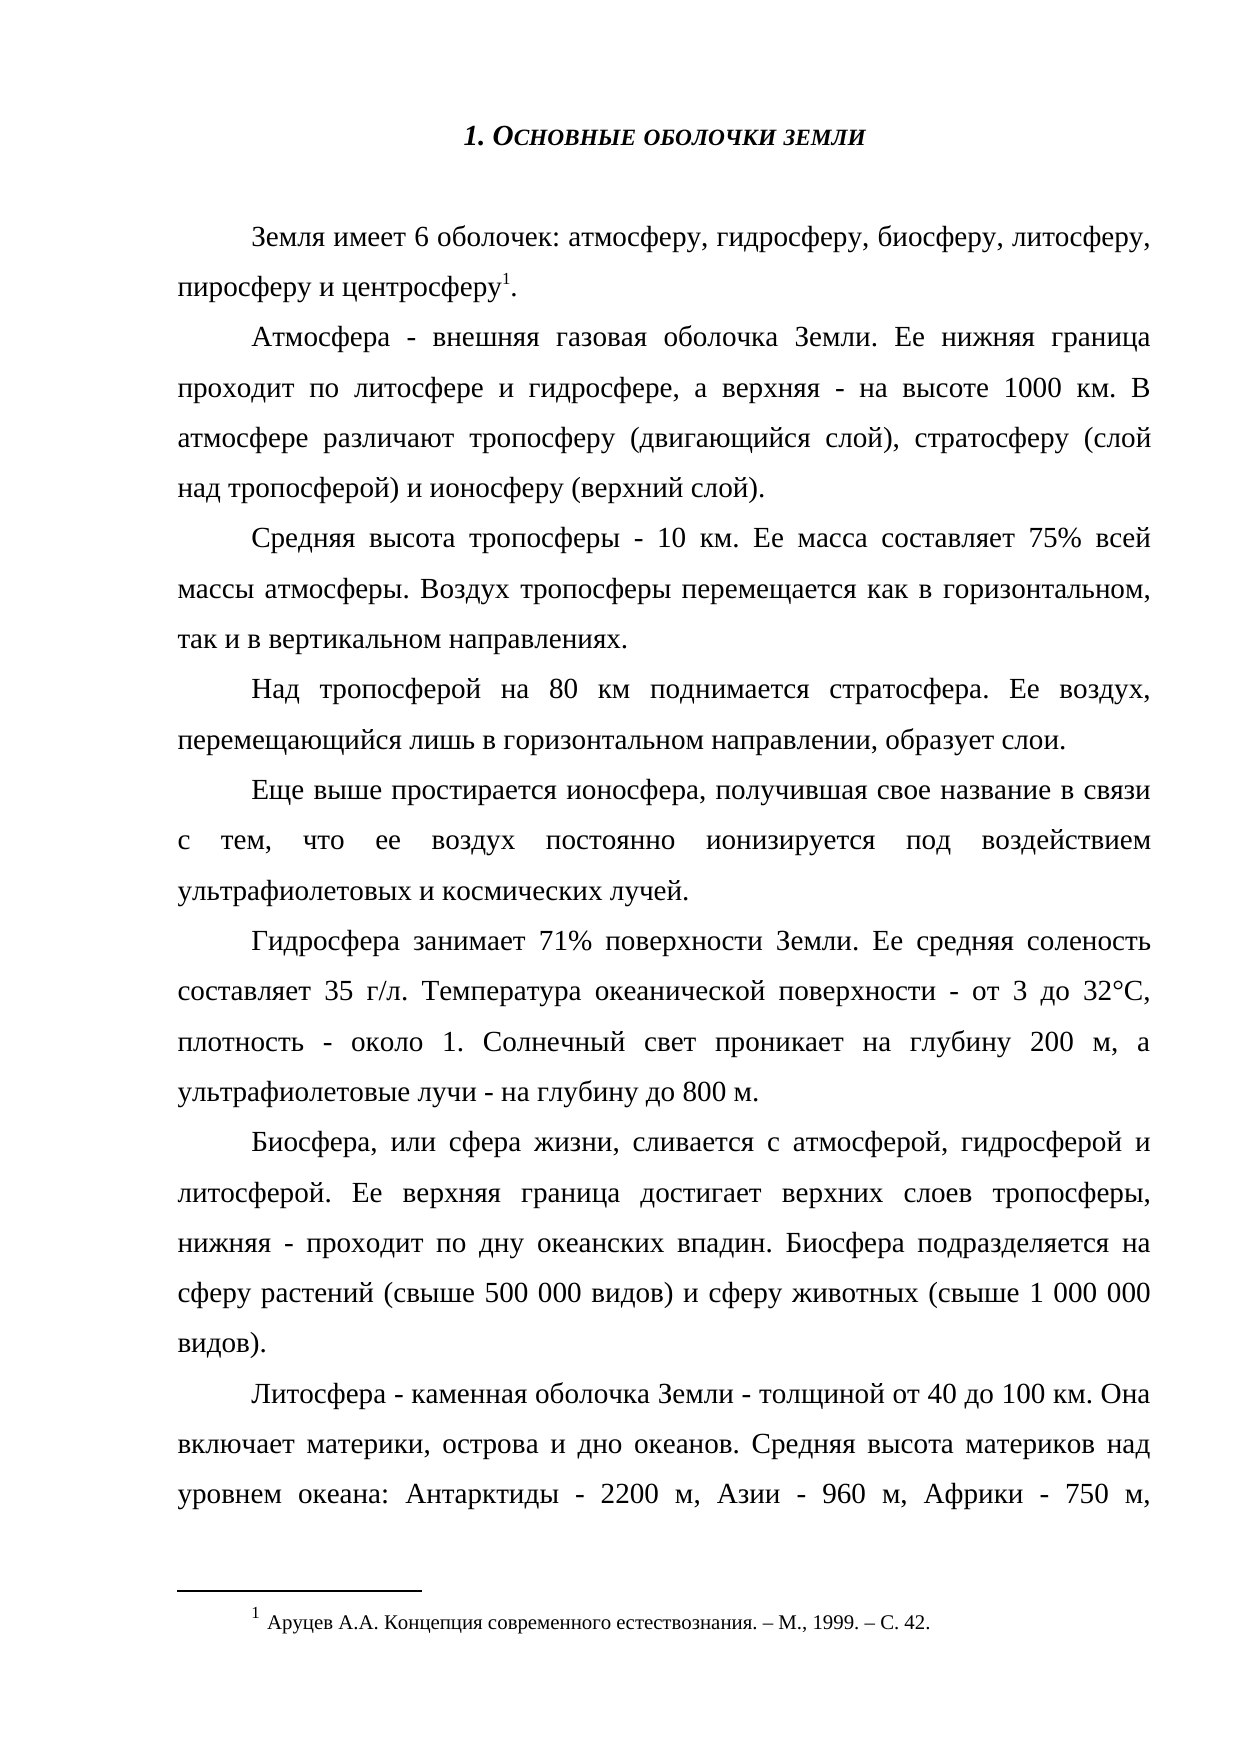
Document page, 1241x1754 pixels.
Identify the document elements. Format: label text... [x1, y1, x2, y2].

subtitle 1. Основные оболочки земли [177, 118, 1152, 152]
text Земля имеет 6 оболочек: атмосферу, гидросферу, биосферу, литосферу, пиросферу и центросферу. [177, 219, 1152, 303]
text Биосфера, или сфера жизни, сливается с атмосферой, гидросферой и литосферой. Ее верхняя граница достигает верхних слоев тропосферы, нижняя - проходит по дну океанских впадин. Биосфера подразделяется на сферу растений (свыше 500 000 видов) и сферу животных (свыше 1 000 000 видов). [177, 1124, 1152, 1359]
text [177, 1376, 1152, 1510]
text Над тропосферой на поднимается стратосфера. Ее воздух, перемещающийся лишь в горизонтальном направлении, образует слои. [177, 672, 1152, 755]
text Средняя высота тропосферы - . Ее масса составляет 75% всей массы атмосферы. Воздух тропосферы перемещается как в горизонтальном, так и в вертикальном направлениях. [177, 521, 1152, 655]
text Атмосфера - внешняя газовая оболочка Земли. Ее нижняя граница проходит по литосфере и гидросфере, а верхняя - на высоте . В атмосфере различают тропосферу (двигающийся слой), стратосферу (слой над тропосферой) и ионосферу (верхний слой). [177, 319, 1152, 504]
text Еще выше простирается ионосфера, получившая свое название в связи с тем, что ее воздух постоянно ионизируется под воздействием ультрафиолетовых и космических лучей. [177, 772, 1152, 906]
text Гидросфера занимает 71% поверхности Земли. Ее средняя соленость составляет 35 г/л. Температура океанической поверхности - от 3 до 32°С, плотность - около 1. Солнечный свет проникает на глубину , а ультрафиолетовые лучи - на глубину до . [177, 923, 1152, 1108]
